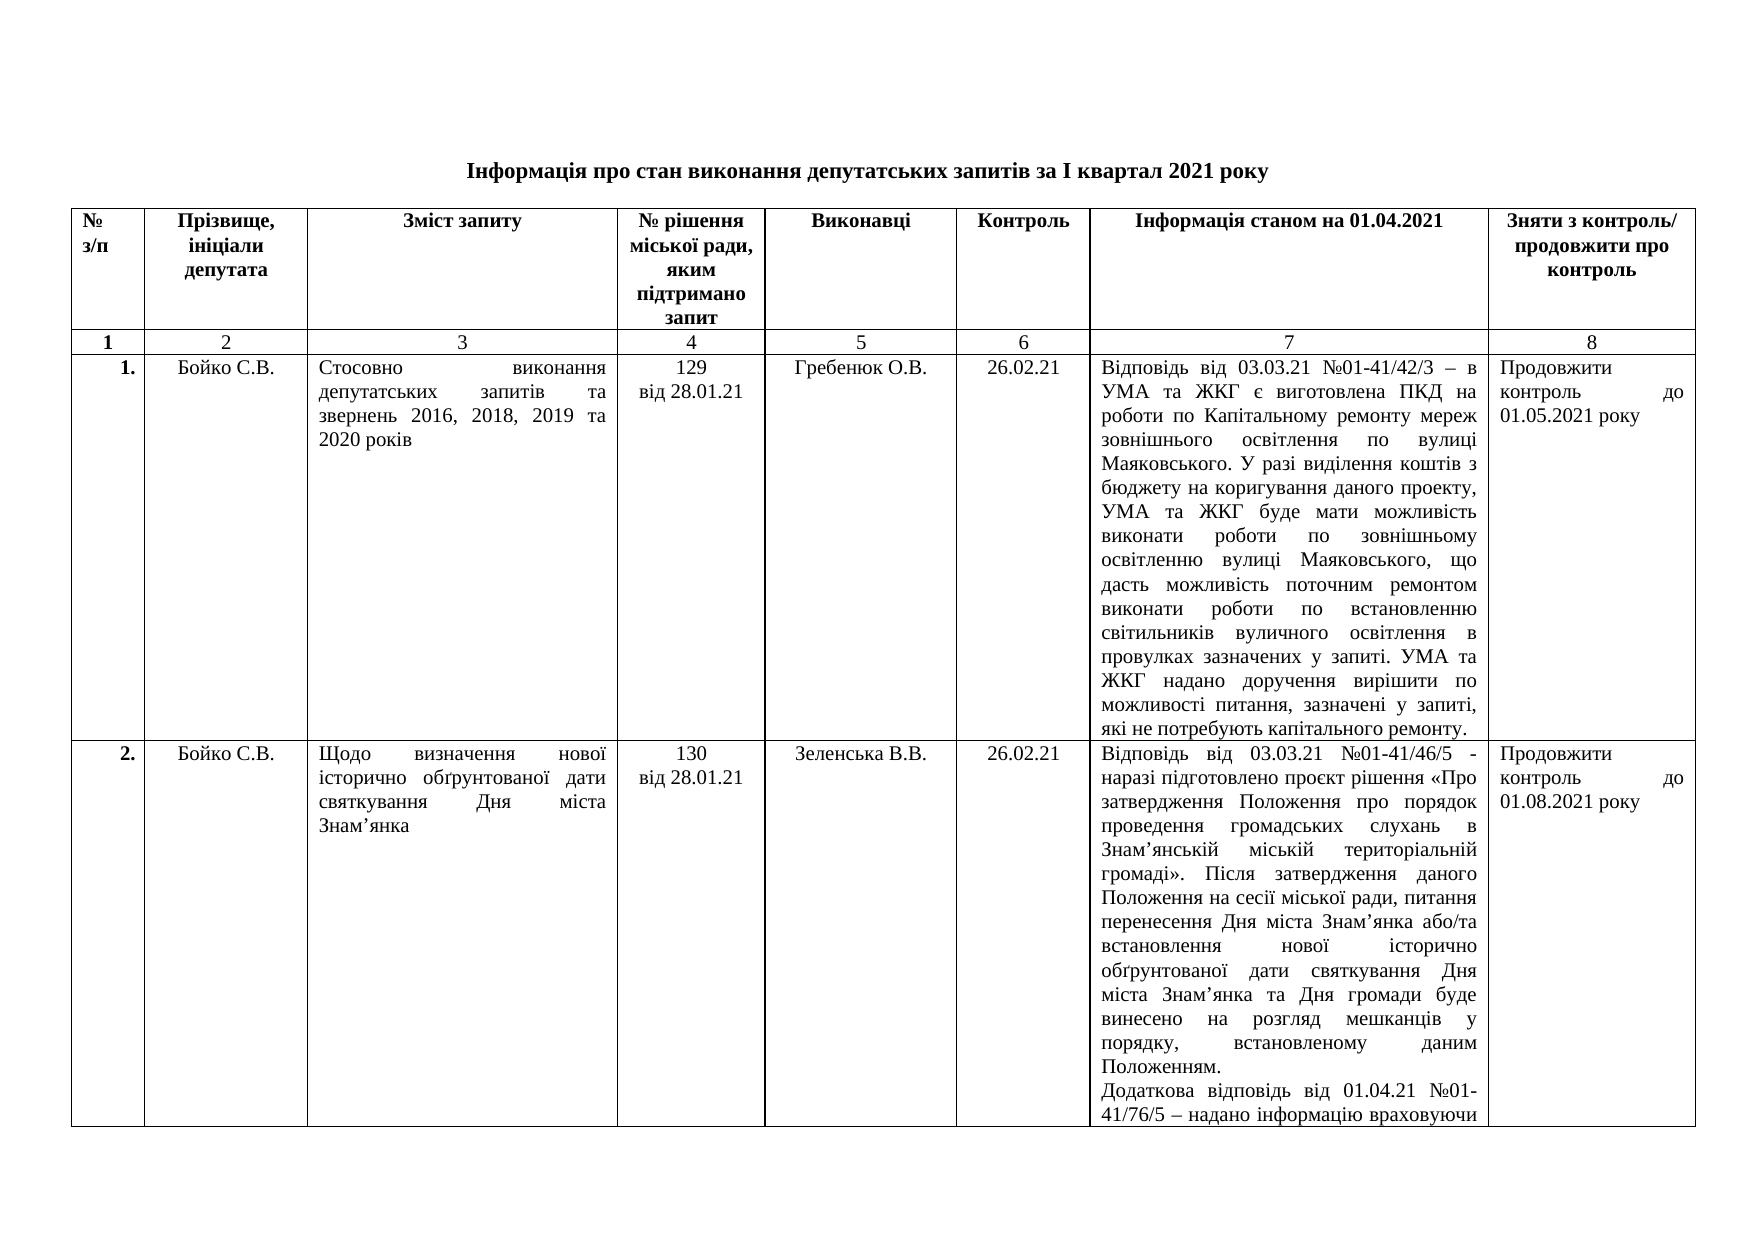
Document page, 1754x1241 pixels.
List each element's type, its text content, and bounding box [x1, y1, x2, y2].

table_cell 5 [766, 330, 956, 354]
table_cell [1489, 741, 1695, 1126]
table_cell 26.02.21 [957, 741, 1089, 1126]
table_cell Зеленська В.В. [766, 741, 956, 1126]
table_cell Гребенюк О.В. [766, 355, 956, 740]
table_cell 6 [957, 330, 1089, 354]
table_cell Стосовно виконання депутатських запитів та звернень 2016, 2018, 2019 та 2020 років [308, 355, 617, 740]
table_cell 3 [308, 330, 617, 354]
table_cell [308, 741, 617, 1126]
table_cell 26.02.21 [957, 355, 1089, 740]
table_cell 2 [145, 330, 307, 354]
table_cell Бойко С.В. [145, 355, 307, 740]
table_cell 8 [1489, 330, 1695, 354]
table_cell Продовжити контроль до 01.05.2021 року [1489, 355, 1695, 740]
table_header Прізвище, ініціали депутата [145, 209, 307, 329]
table_cell 1 [72, 330, 144, 354]
table_header № з/п [72, 209, 144, 329]
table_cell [1091, 741, 1488, 1126]
table_cell Бойко С.В. [145, 741, 307, 1126]
text Інформація про стан виконання депутатських запитів за І квартал 2021 року [56, 157, 1679, 183]
table_cell [72, 355, 144, 740]
table_cell 7 [1091, 330, 1488, 354]
table_cell Відповідь від 03.03.21 №01-41/42/3 – в УМА та ЖКГ є виготовлена ПКД на роботи по Капітальному ремонту мереж зовнішнього освітлення по вулиці Маяковського. У разі виділення коштів з бюджету на коригування даного проекту, УМА та ЖКГ буде мати можливість виконати роботи по зовнішньому освітленню вулиці Маяковського, що дасть можливість поточним ремонтом виконати роботи по встановленню світильників вуличного освітлення в провулках зазначених у запиті. УМА та ЖКГ надано доручення вирішити по можливості питання, зазначені у запиті, які не потребують капітального ремонту. [1091, 355, 1488, 740]
table_cell [72, 741, 144, 1126]
table_header Виконавці [766, 209, 956, 329]
table_header Контроль [957, 209, 1089, 329]
table_header Зняти з контроль/ продовжити про контроль [1489, 209, 1695, 329]
table_cell 129 від 28.01.21 [618, 355, 764, 740]
table_header Інформація станом на 01.04.2021 [1091, 209, 1488, 329]
table_cell 4 [618, 330, 764, 354]
table_header Зміст запиту [308, 209, 617, 329]
table_header № рішення міської ради, яким підтримано запит [618, 209, 764, 329]
table_cell 130 від 28.01.21 [618, 741, 764, 1126]
